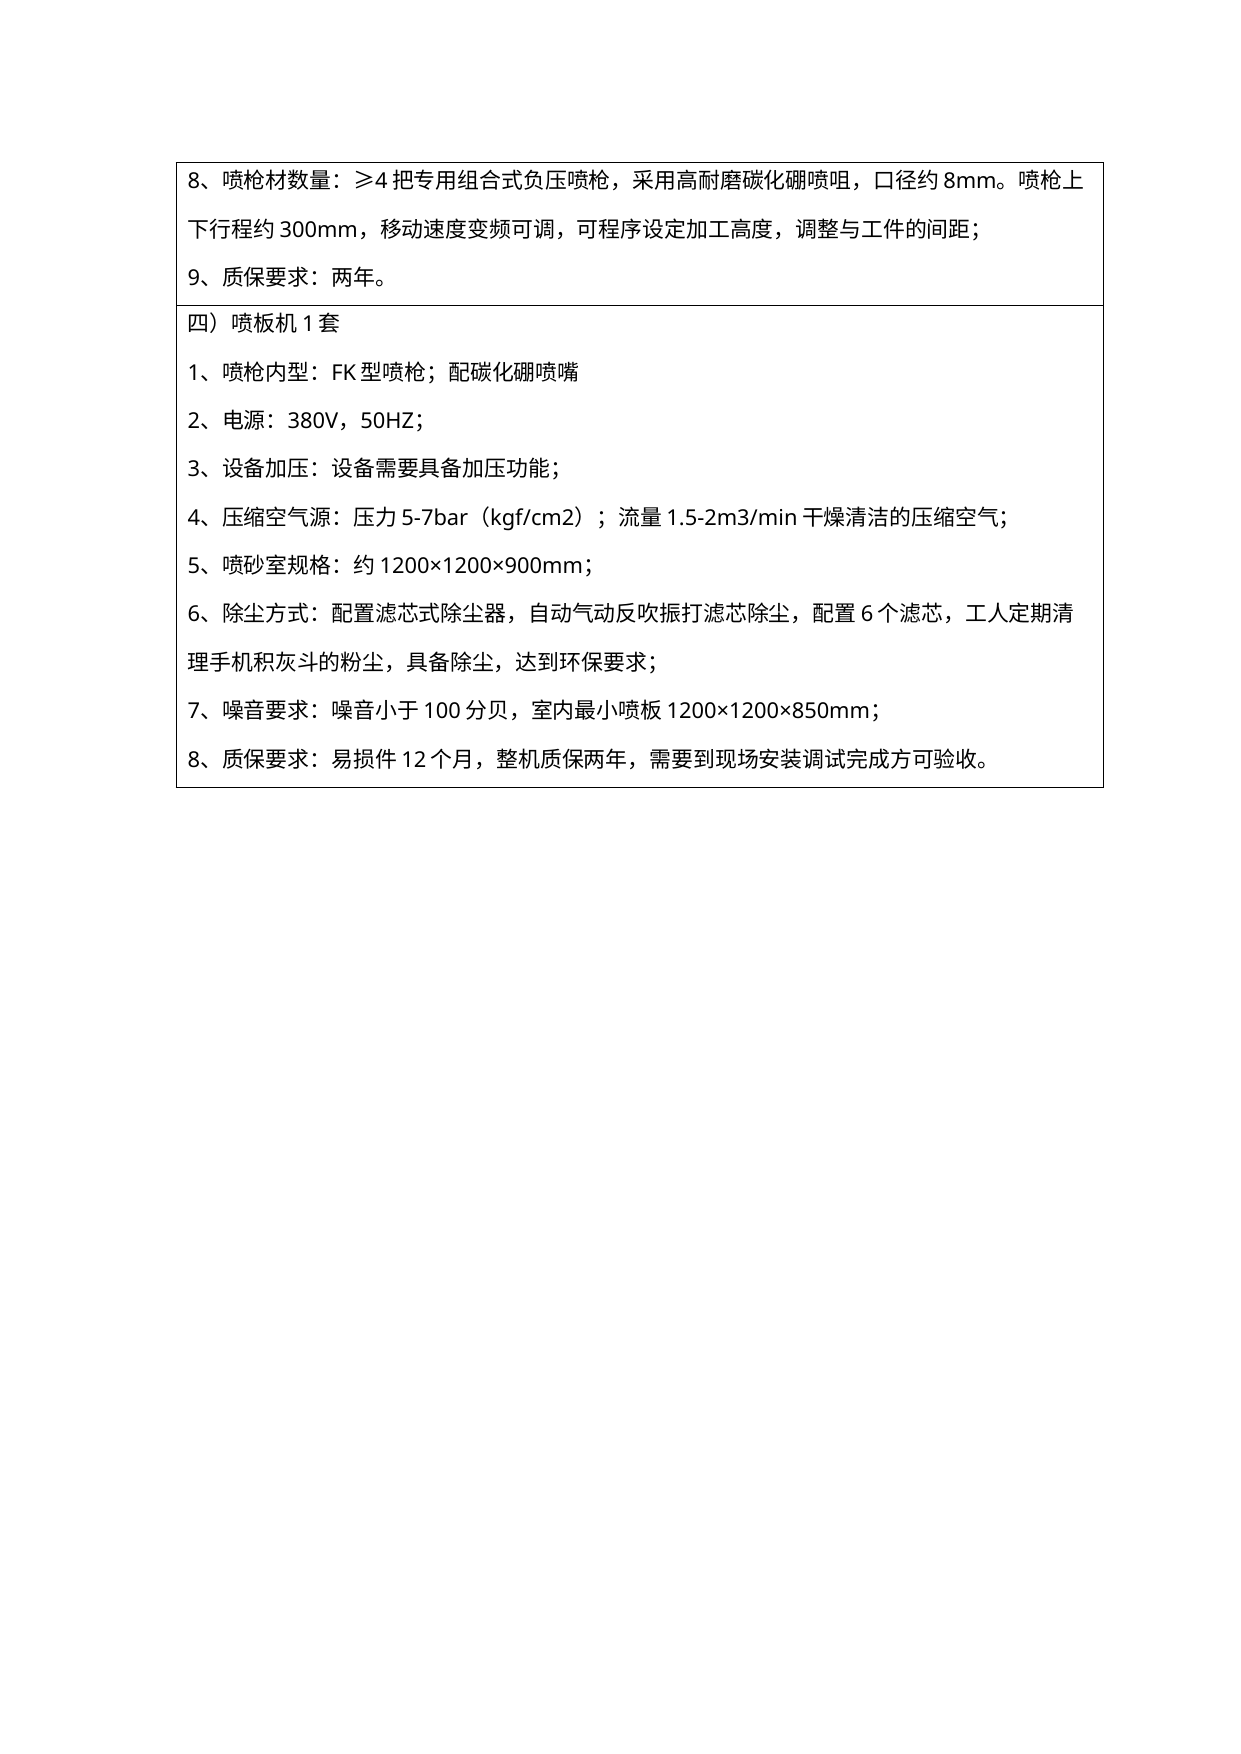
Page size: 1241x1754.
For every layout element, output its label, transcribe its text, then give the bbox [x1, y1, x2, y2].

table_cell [177, 163, 1103, 305]
table_cell 四）喷板机 1套 1、喷枪内型：FK型喷枪；配碳化硼喷嘴 2、电源：380V，50HZ； 3、设备加压：设备需要具备加压功能； 4、压缩空气源：压力5-7bar（kgf/cm2）；流量1.5-2m3/min干燥清洁的压缩空气； 5、喷砂室规格：约1200×1200×900mm； 6、除尘方式：配置滤芯式除尘器，自动气动反吹振打滤芯除尘，配置6个滤芯，工人定期清理手机积灰斗的粉尘，具备除尘，达到环保要求； 7、噪音要求：噪音小于100分贝，室内最小喷板1200×1200×850mm； 8、质保要求：易损件12个月，整机质保两年，需要到现场安装调试完成方可验收。 [177, 306, 1103, 787]
